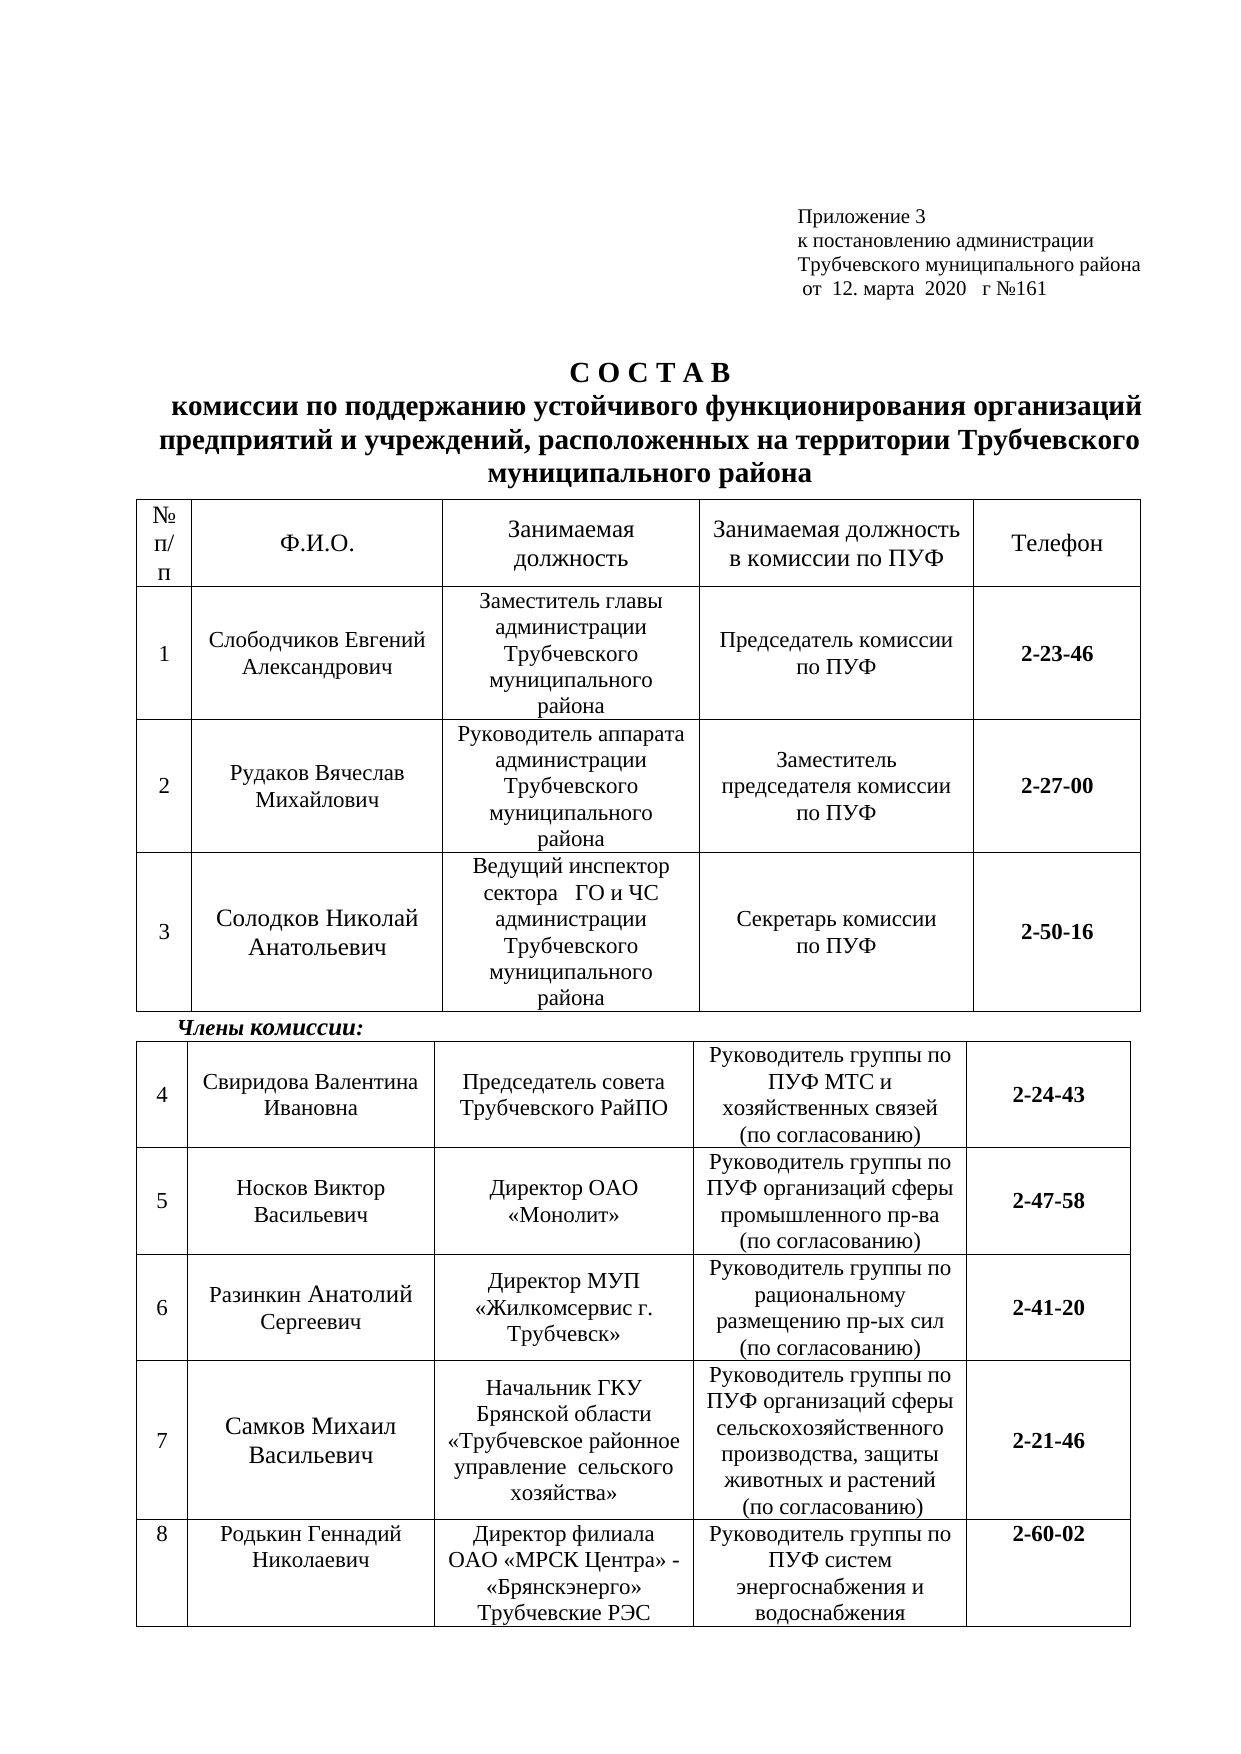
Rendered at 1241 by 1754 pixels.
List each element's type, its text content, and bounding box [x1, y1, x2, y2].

table_cell 2-41-20 [967, 1255, 1130, 1360]
table_cell Заместитель главы администрации Трубчевского муниципального района [443, 587, 699, 719]
table_cell 2-47-58 [967, 1148, 1130, 1253]
table_cell 2-27-00 [974, 720, 1140, 852]
table_cell Директор МУП «Жилкомсервис г. Трубчевск» [435, 1255, 693, 1360]
table_cell Руководитель группы по рациональному размещению пр-ых сил (по согласованию) [694, 1255, 966, 1360]
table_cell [694, 1520, 966, 1626]
table_cell Руководитель группы по ПУФ организаций сферы промышленного пр-ва (по согласованию) [694, 1148, 966, 1253]
table_header 4 [137, 1042, 187, 1147]
table_cell Самков Михаил Васильевич [188, 1361, 434, 1519]
table_cell 1 [137, 587, 191, 719]
table_header № п/п [137, 500, 191, 586]
table_cell 3 [137, 853, 191, 1011]
table_cell Слободчиков Евгений Александрович [192, 587, 442, 719]
table_cell 2 [137, 720, 191, 852]
table_header Занимаемая должность [443, 500, 699, 586]
table_cell Рудаков Вячеслав Михайлович [192, 720, 442, 852]
table_cell Носков Виктор Васильевич [188, 1148, 434, 1253]
table_cell 5 [137, 1148, 187, 1253]
table_cell Начальник ГКУ Брянской области «Трубчевское районное управление сельского хозяйства» [435, 1361, 693, 1519]
table_header Председатель совета Трубчевского РайПО [435, 1042, 693, 1147]
table_header Занимаемая должность в комиссии по ПУФ [700, 500, 973, 586]
table_header Ф.И.О. [192, 500, 442, 586]
table_cell 8 [137, 1520, 187, 1626]
text Трубчевского муниципального района [797, 252, 1152, 276]
table_header Свиридова Валентина Ивановна [188, 1042, 434, 1147]
table_cell Секретарь комиссии по ПУФ [700, 853, 973, 1011]
text к постановлению администрации [797, 228, 1152, 252]
table_cell 2-60-02 [967, 1520, 1130, 1626]
text от 12. марта 2020 г №161 [797, 276, 1152, 300]
table_cell Председатель комиссии по ПУФ [700, 587, 973, 719]
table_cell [188, 1520, 434, 1626]
text Члены комиссии: [148, 1012, 1152, 1041]
table_cell Ведущий инспектор сектора ГО и ЧС администрации Трубчевского муниципального района [443, 853, 699, 1011]
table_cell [435, 1520, 693, 1626]
table_header Телефон [974, 500, 1140, 586]
table_cell 2-50-16 [974, 853, 1140, 1011]
table_cell 7 [137, 1361, 187, 1519]
title Приложение 3 [797, 203, 1152, 228]
table_cell Руководитель аппарата администрации Трубчевского муниципального района [443, 720, 699, 852]
table_cell Заместитель председателя комиссии по ПУФ [700, 720, 973, 852]
table_cell Директор ОАО «Монолит» [435, 1148, 693, 1253]
table_cell Солодков Николай Анатольевич [192, 853, 442, 1011]
table_cell Руководитель группы по ПУФ организаций сферы сельскохозяйственного производства, защиты животных и растений (по согласованию) [694, 1361, 966, 1519]
text С О С Т А В [148, 355, 1152, 388]
table_cell Разинкин Анатолий Сергеевич [188, 1255, 434, 1360]
table_cell 6 [137, 1255, 187, 1360]
table_cell 2-23-46 [974, 587, 1140, 719]
table_cell 2-21-46 [967, 1361, 1130, 1519]
table_header Руководитель группы по ПУФ МТС и хозяйственных связей (по согласованию) [694, 1042, 966, 1147]
table_header 2-24-43 [967, 1042, 1130, 1147]
text комиссии по поддержанию устойчивого функционирования организаций предприятий и учреждений, расположенных на территории Трубчевского муниципального района [148, 388, 1152, 489]
